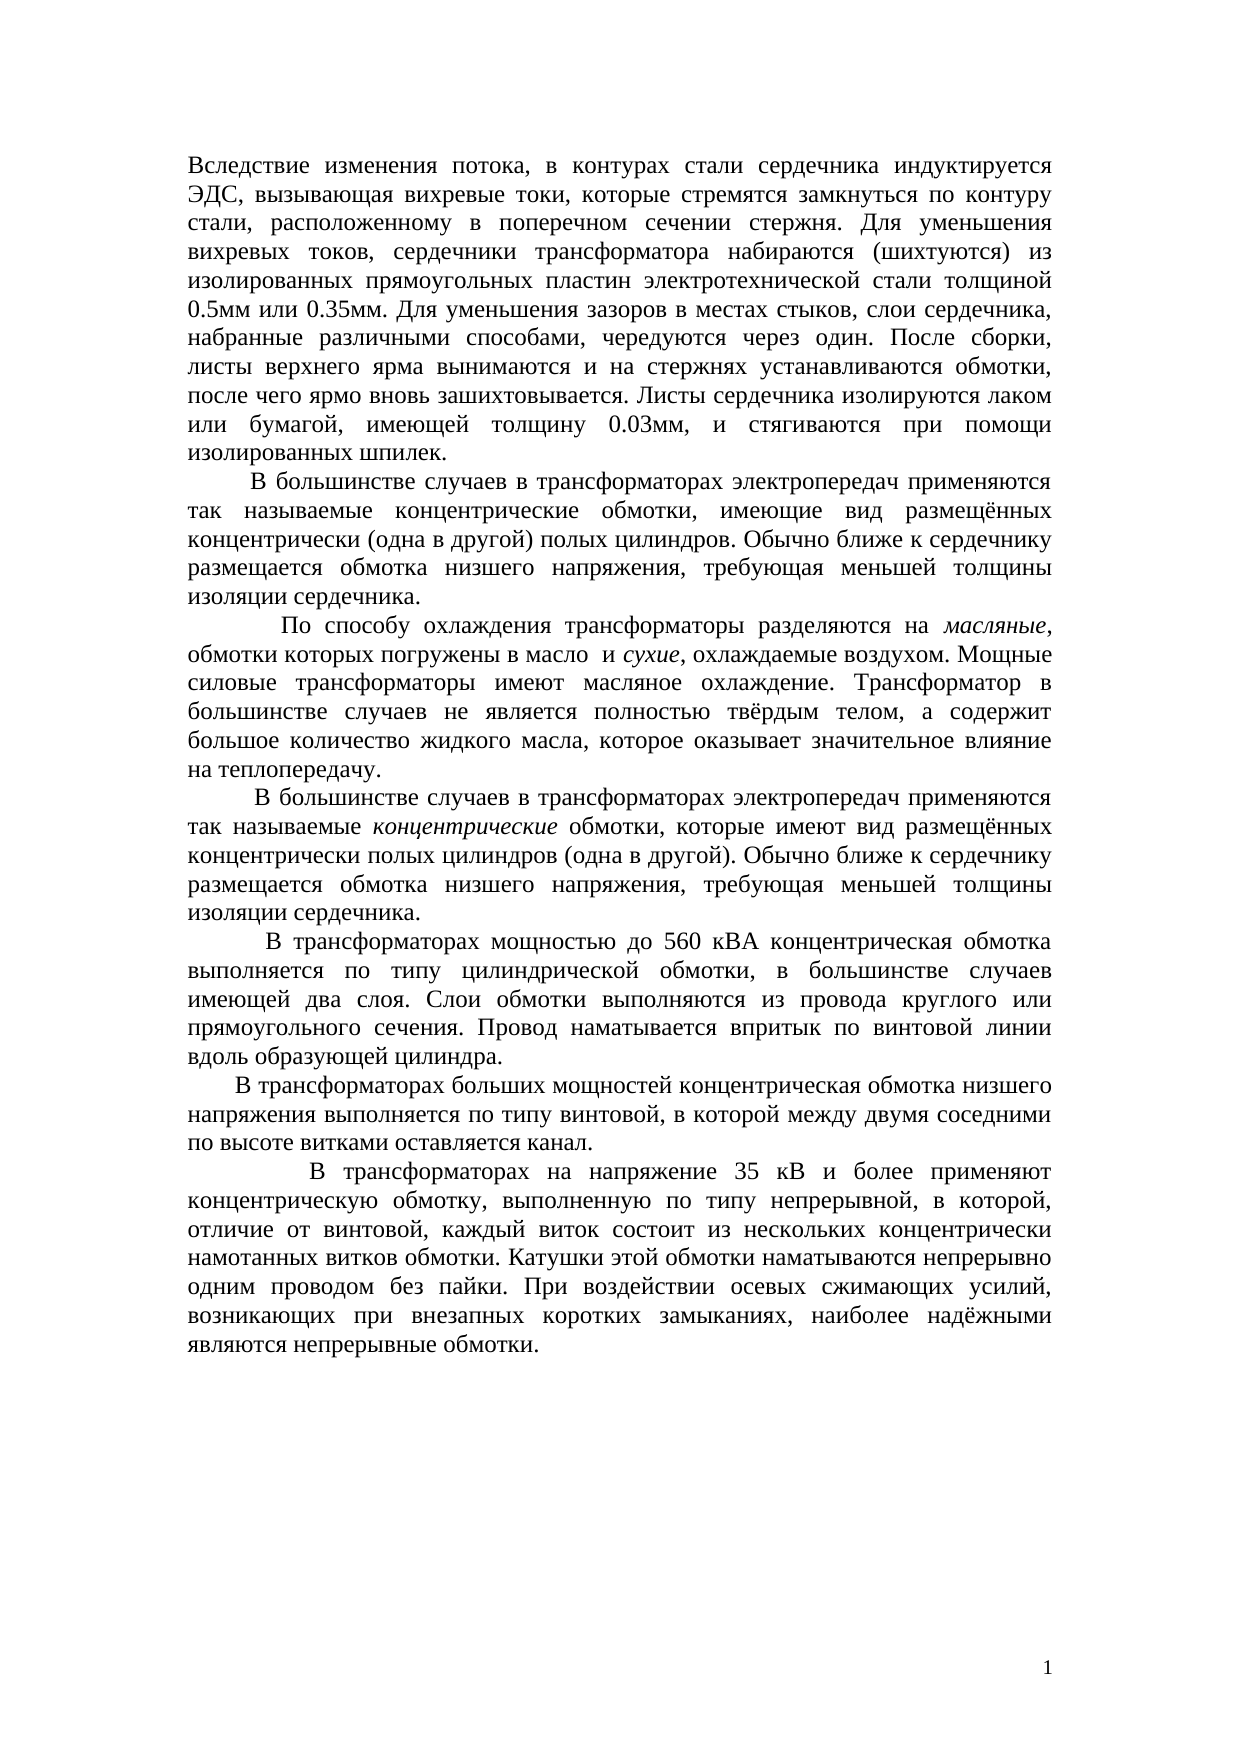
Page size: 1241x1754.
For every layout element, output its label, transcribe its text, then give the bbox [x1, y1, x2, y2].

text В большинстве случаев в трансформаторах электропередач применяются так называемые концентрические обмотки, имеющие вид размещённых концентрически (одна в другой) полых цилиндров. Обычно ближе к сердечнику размещается обмотка низшего напряжения, требующая меньшей толщины изоляции сердечника. [187, 466, 1053, 610]
text Вследствие изменения потока, в контурах стали сердечника индуктируется ЭДС, вызывающая вихревые токи, которые стремятся замкнуться по контуру стали, расположенному в поперечном сечении стержня. Для уменьшения вихревых токов, сердечники трансформатора набираются (шихтуются) из изолированных прямоугольных пластин электротехнической стали толщиной 0.5мм или 0.35мм. Для уменьшения зазоров в местах стыков, слои сердечника, набранные различными способами, чередуются через один. После сборки, листы верхнего ярма вынимаются и на стержнях устанавливаются обмотки, после чего ярмо вновь зашихтовывается. Листы сердечника изолируются лаком или бумагой, имеющей толщину 0.03мм, и стягиваются при помощи изолированных шпилек. [187, 150, 1053, 466]
text В трансформаторах больших мощностей концентрическая обмотка низшего напряжения выполняется по типу винтовой, в которой между двумя соседними по высоте витками оставляется канал. [187, 1070, 1053, 1156]
text По способу охлаждения трансформаторы разделяются на масляные, обмотки которых погружены в масло и сухие, охлаждаемые воздухом. Мощные силовые трансформаторы имеют масляное охлаждение. Трансформатор в большинстве случаев не является полностью твёрдым телом, а содержит большое количество жидкого масла, которое оказывает значительное влияние на теплопередачу. [187, 610, 1053, 782]
text В трансформаторах мощностью до 560 кВА концентрическая обмотка выполняется по типу цилиндрической обмотки, в большинстве случаев имеющей два слоя. Слои обмотки выполняются из провода круглого или прямоугольного сечения. Провод наматывается впритык по винтовой линии вдоль образующей цилиндра. [187, 926, 1053, 1070]
text В трансформаторах на напряжение 35 кВ и более применяют концентрическую обмотку, выполненную по типу непрерывной, в которой, отличие от винтовой, каждый виток состоит из нескольких концентрически намотанных витков обмотки. Катушки этой обмотки наматываются непрерывно одним проводом без пайки. При воздействии осевых сжимающих усилий, возникающих при внезапных коротких замыканиях, наиболее надёжными являются непрерывные обмотки. [187, 1156, 1053, 1357]
text В большинстве случаев в трансформаторах электропередач применяются так называемые концентрические обмотки, которые имеют вид размещённых концентрически полых цилиндров (одна в другой). Обычно ближе к сердечнику размещается обмотка низшего напряжения, требующая меньшей толщины изоляции сердечника. [187, 782, 1053, 926]
